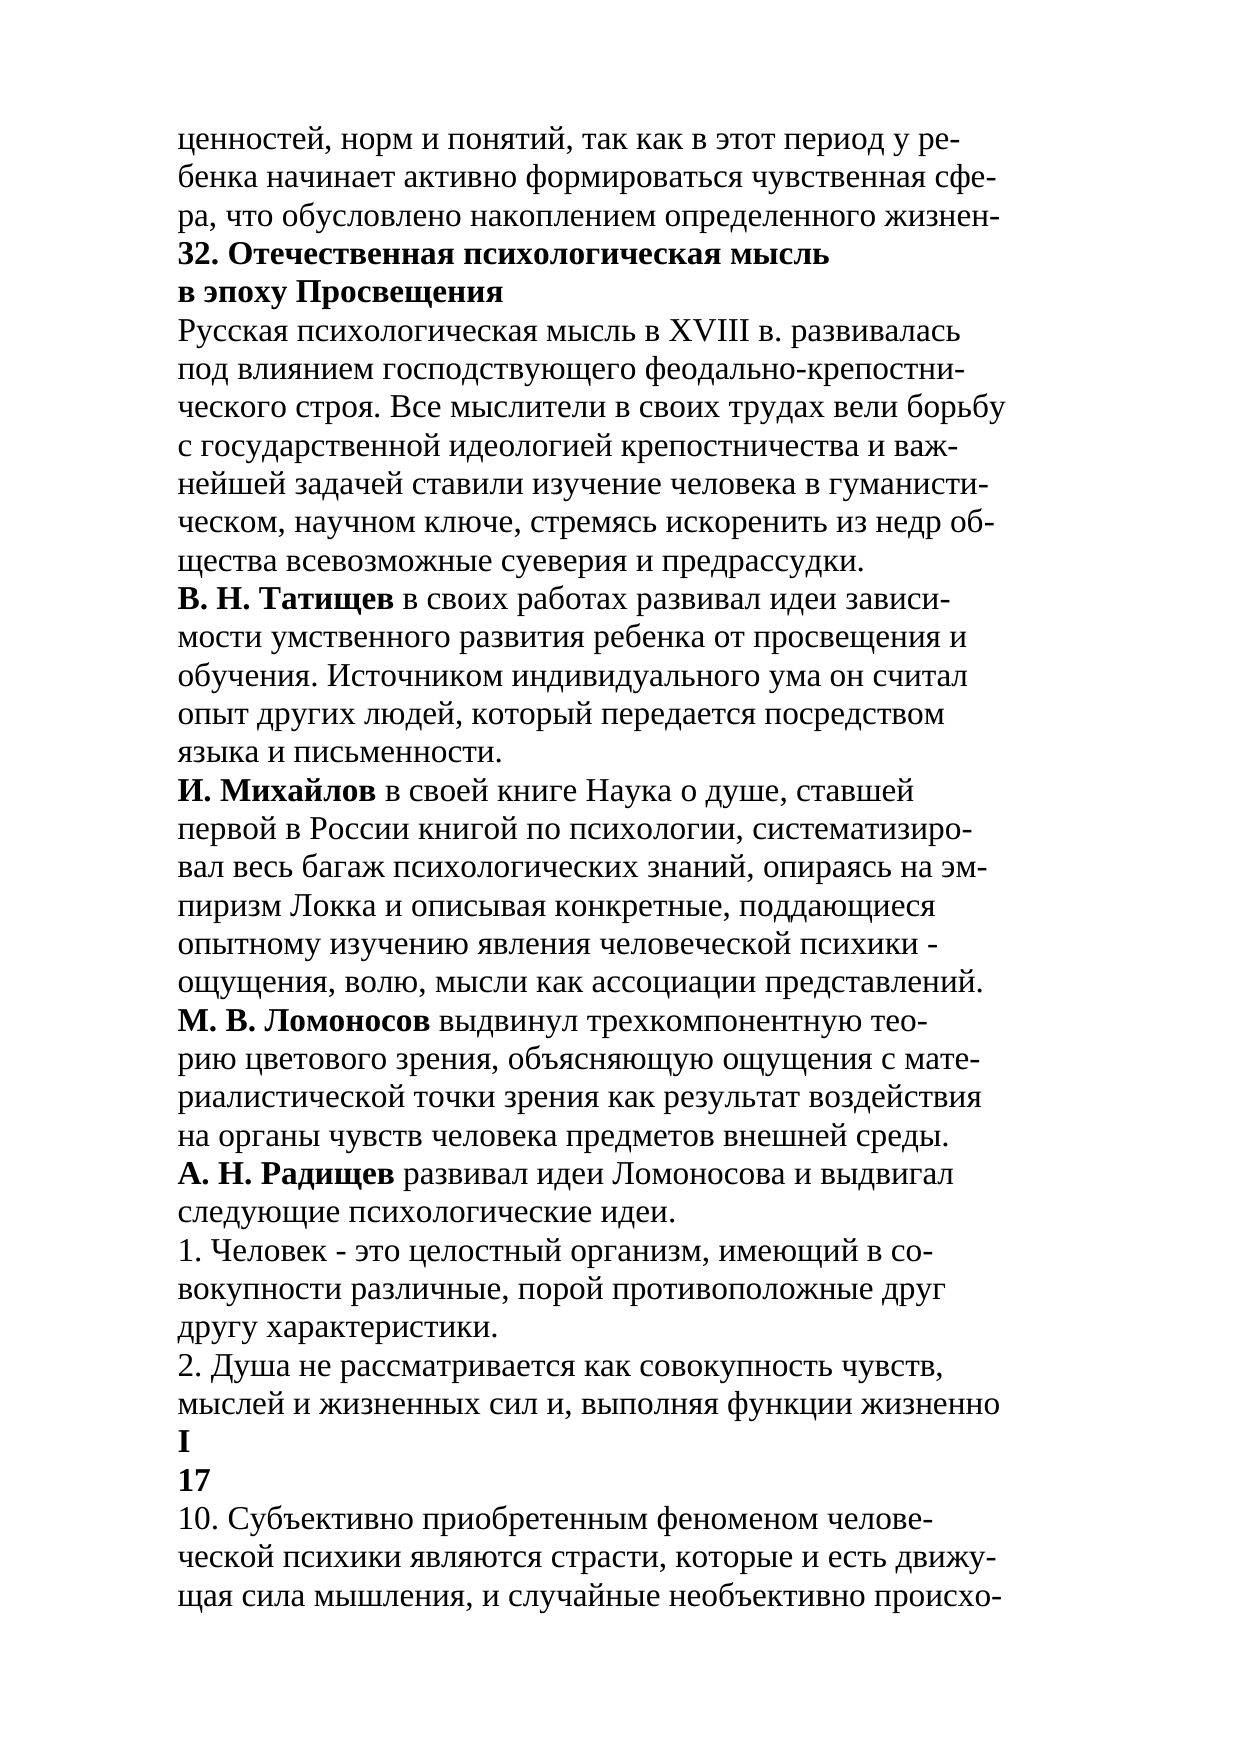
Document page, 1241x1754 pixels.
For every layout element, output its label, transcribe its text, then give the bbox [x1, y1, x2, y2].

text под влиянием господствующего феодально-крепостни- [177, 348, 1152, 386]
text В. Н. Татищев в своих работах развивал идеи зависи- [177, 578, 1152, 616]
text вокупности различные, порой противоположные друг [177, 1268, 1152, 1306]
text языка и письменности. [177, 731, 1152, 770]
text М. В. Ломоносов выдвинул трехкомпонентную тео- [177, 1000, 1152, 1038]
text щая сила мышления, и случайные необъективно происхо- [177, 1575, 1152, 1613]
text нейшей задачей ставили изучение человека в гуманисти- [177, 463, 1152, 501]
text А. Н. Радищев развивал идеи Ломоносова и выдвигал [177, 1153, 1152, 1191]
text опыт других людей, который передается посредством [177, 693, 1152, 731]
text на органы чувств человека предметов внешней среды. [177, 1115, 1152, 1153]
text рию цветового зрения, объясняющую ощущения с мате- [177, 1038, 1152, 1076]
text Русская психологическая мысль в XVIII в. развивалась [177, 310, 1152, 348]
text ра, что обусловлено накоплением определенного жизнен- [177, 195, 1152, 233]
text обучения. Источником индивидуального ума он считал [177, 655, 1152, 693]
text в эпоху Просвещения [177, 271, 1152, 310]
text мости умственного развития ребенка от просвещения и [177, 616, 1152, 655]
text I [177, 1421, 1152, 1460]
text бенка начинает активно формироваться чувственная сфе- [177, 156, 1152, 195]
text вал весь багаж психологических знаний, опираясь на эм- [177, 846, 1152, 885]
text риалистической точки зрения как результат воздействия [177, 1076, 1152, 1115]
text следующие психологические идеи. [177, 1191, 1152, 1230]
text 17 [177, 1460, 1152, 1498]
text другу характеристики. [177, 1306, 1152, 1345]
text ческого строя. Все мыслители в своих трудах вели борьбу [177, 386, 1152, 425]
text И. Михайлов в своей книге Наука о душе, ставшей [177, 770, 1152, 808]
text опытному изучению явления человеческой психики - [177, 923, 1152, 961]
text щества всевозможные суеверия и предрассудки. [177, 540, 1152, 578]
text ческой психики являются страсти, которые и есть движу- [177, 1536, 1152, 1575]
text 1. Человек - это целостный организм, имеющий в со- [177, 1230, 1152, 1268]
text 10. Субъективно приобретенным феноменом челове- [177, 1498, 1152, 1536]
text ощущения, волю, мысли как ассоциации представлений. [177, 961, 1152, 1000]
text с государственной идеологией крепостничества и важ- [177, 425, 1152, 463]
text пиризм Локка и описывая конкретные, поддающиеся [177, 885, 1152, 923]
text первой в России книгой по психологии, систематизиро- [177, 808, 1152, 846]
text мыслей и жизненных сил и, выполняя функции жизненно [177, 1383, 1152, 1421]
text 32. Отечественная психологическая мысль [177, 233, 1152, 271]
text 2. Душа не рассматривается как совокупность чувств, [177, 1345, 1152, 1383]
text ценностей, норм и понятий, так как в этот период у ре- [177, 118, 1152, 156]
text ческом, научном ключе, стремясь искоренить из недр об- [177, 501, 1152, 540]
